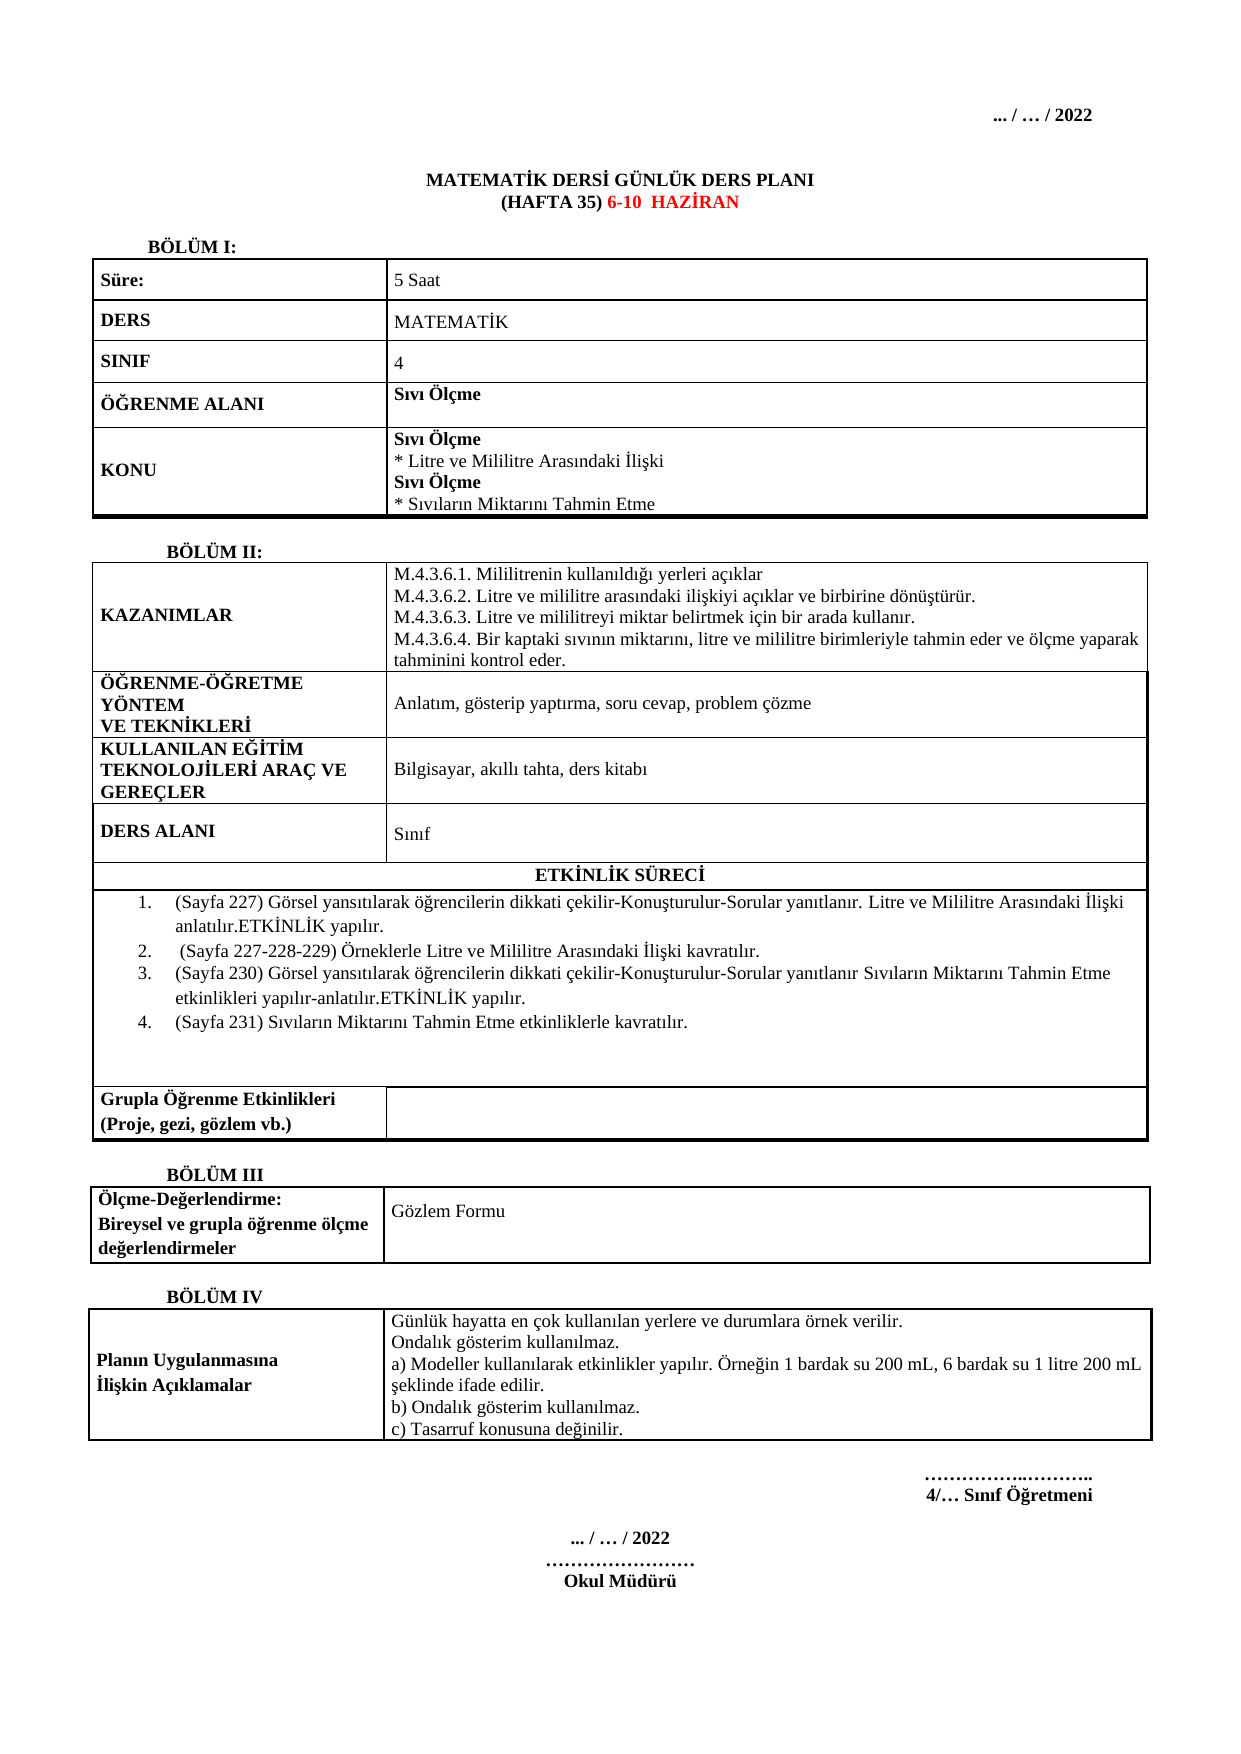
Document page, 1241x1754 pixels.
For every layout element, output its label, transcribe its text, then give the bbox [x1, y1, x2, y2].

subtitle BÖLÜM IV [148, 1286, 1092, 1307]
table_header Günlük hayatta en çok kullanılan yerlere ve durumlara örnek verilir. Ondalık gösterim kullanılmaz. a) Modeller kullanılarak etkinlikler yapılır. Örneğin 1 bardak su 200 mL, 6 bardak su 1 litre 200 mL şeklinde ifade edilir. b) Ondalık gösterim kullanılmaz. c) Tasarruf konusuna değinilir. [385, 1310, 1150, 1439]
table_header Planın Uygulanmasına İlişkin Açıklamalar [90, 1310, 383, 1439]
text BÖLÜM II: [148, 541, 1092, 562]
text (HAFTA 35) 6-10 HAZİRAN [148, 191, 1092, 212]
table_header Ölçme-Değerlendirme: Bireysel ve grupla öğrenme ölçme değerlendirmeler [92, 1188, 383, 1262]
text ……………..……….. [148, 1463, 1092, 1484]
table_cell Bilgisayar, akıllı tahta, ders kitabı [387, 738, 1146, 802]
table_cell MATEMATİK [388, 301, 1146, 340]
table_cell Anlatım, gösterip yaptırma, soru cevap, problem çözme [387, 672, 1146, 737]
table_header Gözlem Formu [385, 1188, 1149, 1262]
table_cell 4 [388, 341, 1146, 382]
table_cell [387, 1088, 1146, 1138]
text …………………… [148, 1549, 1092, 1570]
table_cell ÖĞRENME ALANI [94, 383, 386, 426]
text 4/… Sınıf Öğretmeni [148, 1484, 1092, 1506]
table_cell SINIF [94, 341, 386, 382]
table_header Süre: [94, 260, 386, 299]
table_cell DERS ALANI [94, 804, 386, 862]
table_cell Sınıf [387, 804, 1146, 862]
table_cell Sıvı Ölçme * Litre ve Mililitre Arasındaki İlişki Sıvı Ölçme * Sıvıların Miktarını Tahmin Etme [388, 428, 1146, 514]
table_cell DERS [94, 301, 386, 340]
table_cell KONU [94, 428, 386, 514]
table_header M.4.3.6.1. Mililitrenin kullanıldığı yerleri açıklar M.4.3.6.2. Litre ve mililitre arasındaki ilişkiyi açıklar ve birbirine dönüştürür. M.4.3.6.3. Litre ve mililitreyi miktar belirtmek için bir arada kullanır. M.4.3.6.4. Bir kaptaki sıvının miktarını, litre ve mililitre birimleriyle tahmin eder ve ölçme yaparak tahminini kontrol eder. [387, 563, 1147, 671]
text ... / … / 2022 [148, 1527, 1092, 1549]
table_cell (Sayfa 227) Görsel yansıtılarak öğrencilerin dikkati çekilir-Konuşturulur-Sorular yanıtlanır. Litre ve Mililitre Arasındaki İlişki anlatılır.ETKİNLİK yapılır. (Sayfa 227-228-229) Örneklerle Litre ve Mililitre Arasındaki İlişki kavratılır. (Sayfa 230) Görsel yansıtılarak öğrencilerin dikkati çekilir-Konuşturulur-Sorular yanıtlanır Sıvıların Miktarını Tahmin Etme etkinlikleri yapılır-anlatılır.ETKİNLİK yapılır. (Sayfa 231) Sıvıların Miktarını Tahmin Etme etkinliklerle kavratılır. [94, 891, 1146, 1086]
table_header 5 Saat [388, 260, 1146, 299]
table_header KAZANIMLAR [93, 563, 386, 671]
table_cell Grupla Öğrenme Etkinlikleri (Proje, gezi, gözlem vb.) [94, 1087, 386, 1138]
table_cell ETKİNLİK SÜRECİ [94, 863, 1146, 888]
table_cell ÖĞRENME-ÖĞRETME YÖNTEM VE TEKNİKLERİ [93, 672, 386, 737]
subtitle BÖLÜM III [148, 1164, 1092, 1186]
text BÖLÜM I: [148, 236, 1092, 258]
table_cell Sıvı Ölçme [388, 383, 1146, 426]
text ... / … / 2022 [148, 104, 1092, 126]
text MATEMATİK DERSİ GÜNLÜK DERS PLANI [148, 169, 1092, 191]
text Okul Müdürü [148, 1570, 1092, 1592]
table_cell KULLANILAN EĞİTİM TEKNOLOJİLERİ ARAÇ VE GEREÇLER [93, 738, 386, 802]
